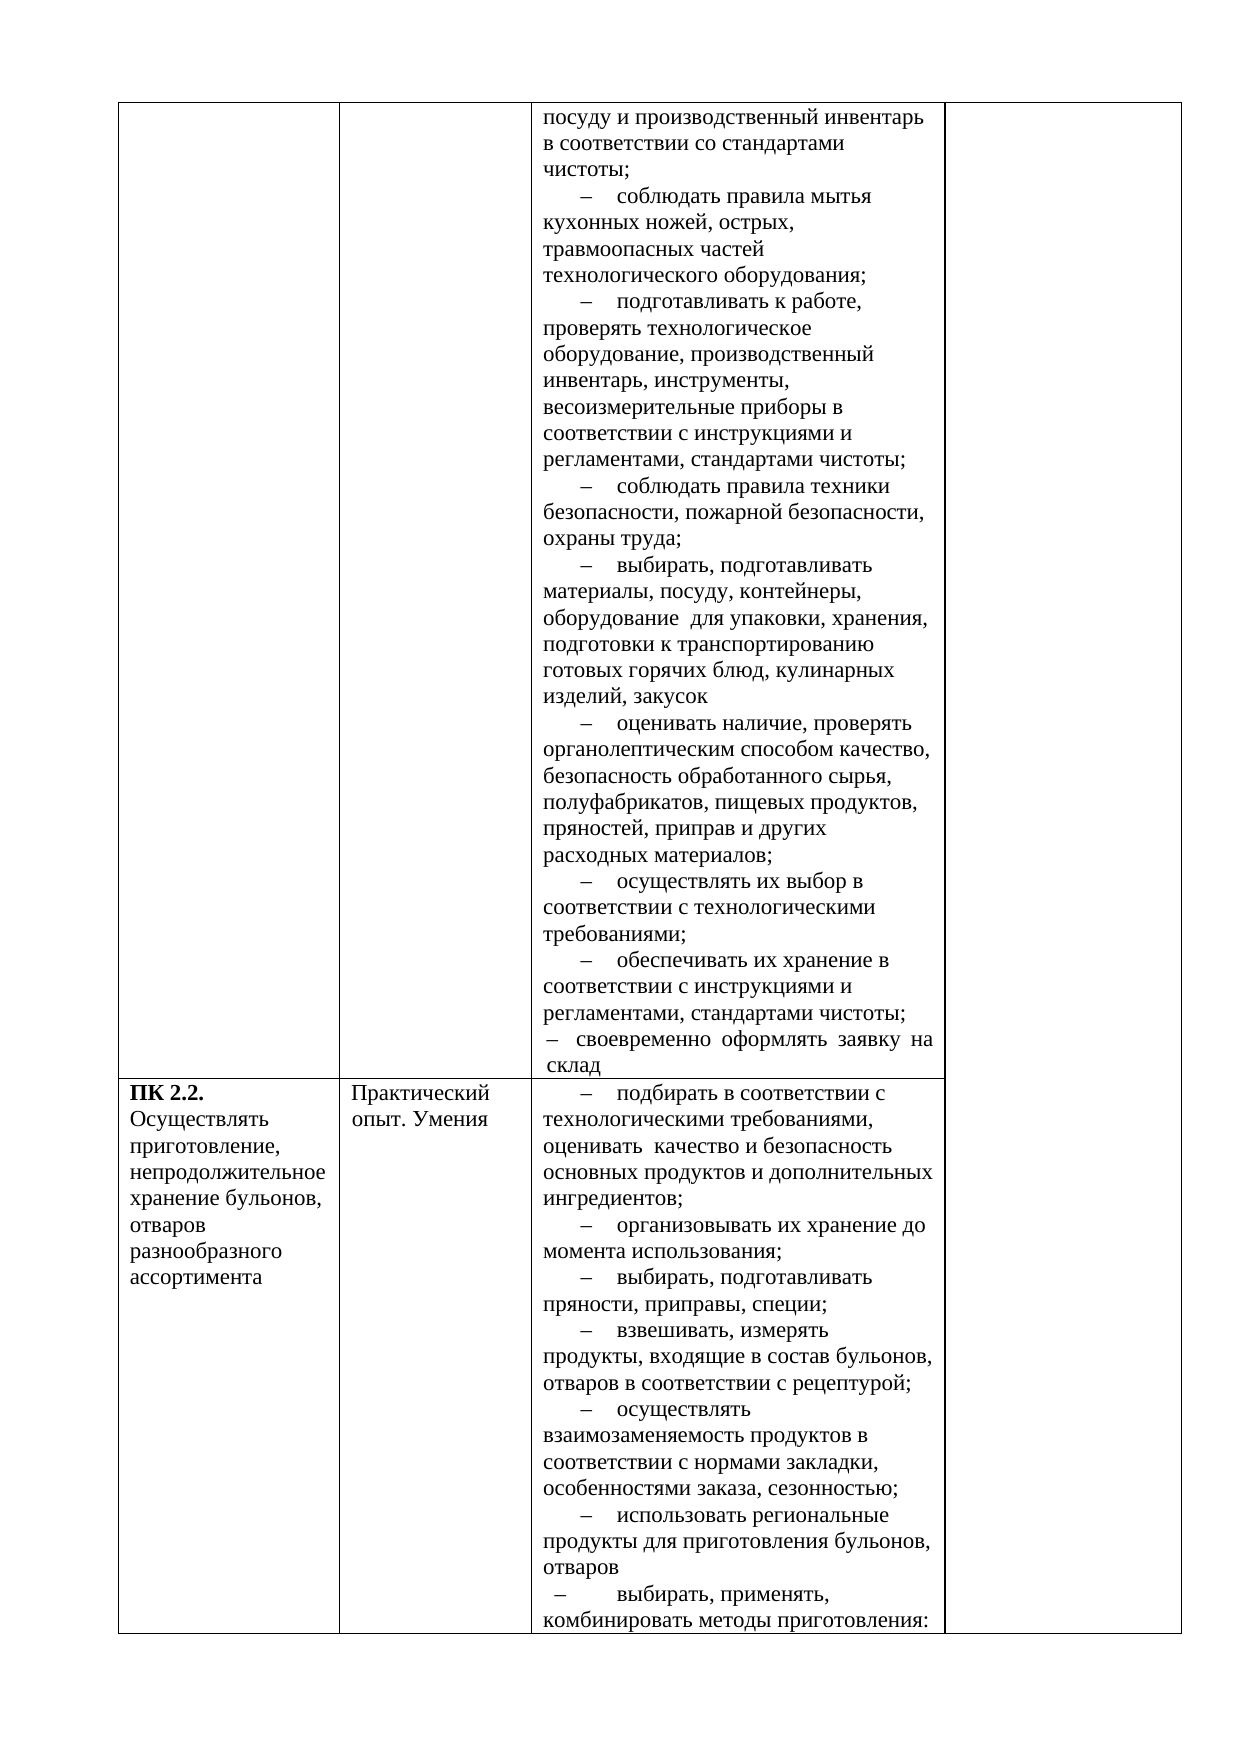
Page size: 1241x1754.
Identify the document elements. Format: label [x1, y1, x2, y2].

table_cell [532, 103, 944, 1078]
table_cell [946, 103, 1181, 1632]
table_cell [340, 103, 531, 1078]
table_cell [532, 1079, 944, 1632]
table_cell [119, 1079, 339, 1632]
table_cell [340, 1079, 531, 1632]
table_cell [119, 103, 339, 1078]
